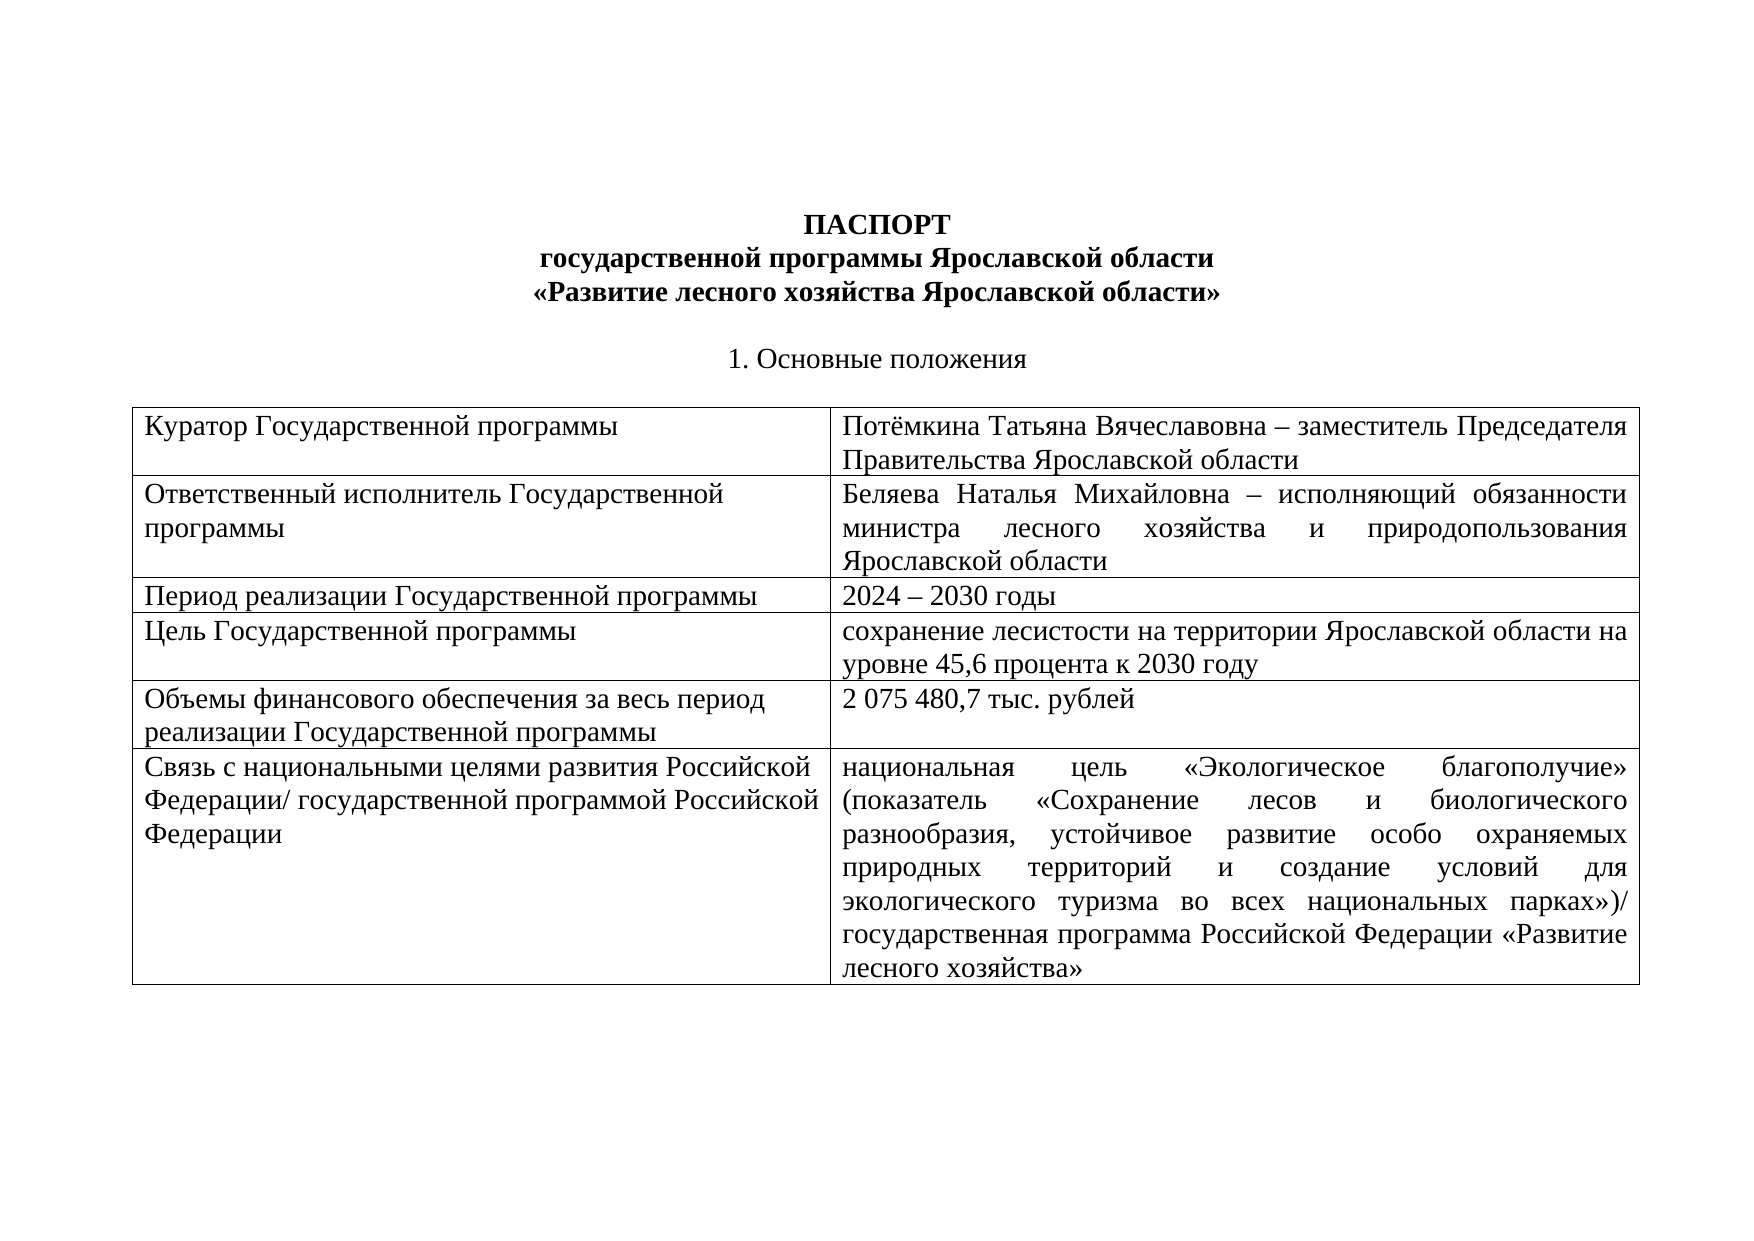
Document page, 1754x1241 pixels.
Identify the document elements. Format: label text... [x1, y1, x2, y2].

table_cell 2024 – 2030 годы [831, 578, 1639, 612]
table_header Потёмкина Татьяна Вячеславовна – заместитель Председателя Правительства Ярославской области [831, 408, 1639, 475]
table_cell национальная цель «Экологическое благополучие» (показатель «Сохранение лесов и биологического разнообразия, устойчивое развитие особо охраняемых природных территорий и создание условий для экологического туризма во всех национальных парках»)/ государственная программа Российской Федерации «Развитие лесного хозяйства» [831, 749, 1639, 984]
table_cell Связь с национальными целями развития Российской Федерации/ государственной программой Российской Федерации [133, 749, 830, 984]
text государственной программы Ярославской области [118, 240, 1636, 274]
table_cell 2 075 480,7 тыс. рублей [831, 681, 1639, 748]
text 1. Основные положения [118, 341, 1636, 374]
table_cell сохранение лесистости на территории Ярославской области на уровне 45,6 процента к 2030 году [831, 613, 1639, 680]
table_cell Объемы финансового обеспечения за весь период реализации Государственной программы [133, 681, 830, 748]
table_cell Ответственный исполнитель Государственной программы [133, 476, 830, 577]
table_cell Беляева Наталья Михайловна – исполняющий обязанности министра лесного хозяйства и природопользования Ярославской области [831, 476, 1639, 577]
text ПАСПОРТ [118, 207, 1636, 240]
table_header Куратор Государственной программы [133, 408, 830, 475]
table_cell Цель Государственной программы [133, 613, 830, 680]
table_cell Период реализации Государственной программы [133, 578, 830, 612]
text «Развитие лесного хозяйства Ярославской области» [118, 274, 1636, 307]
